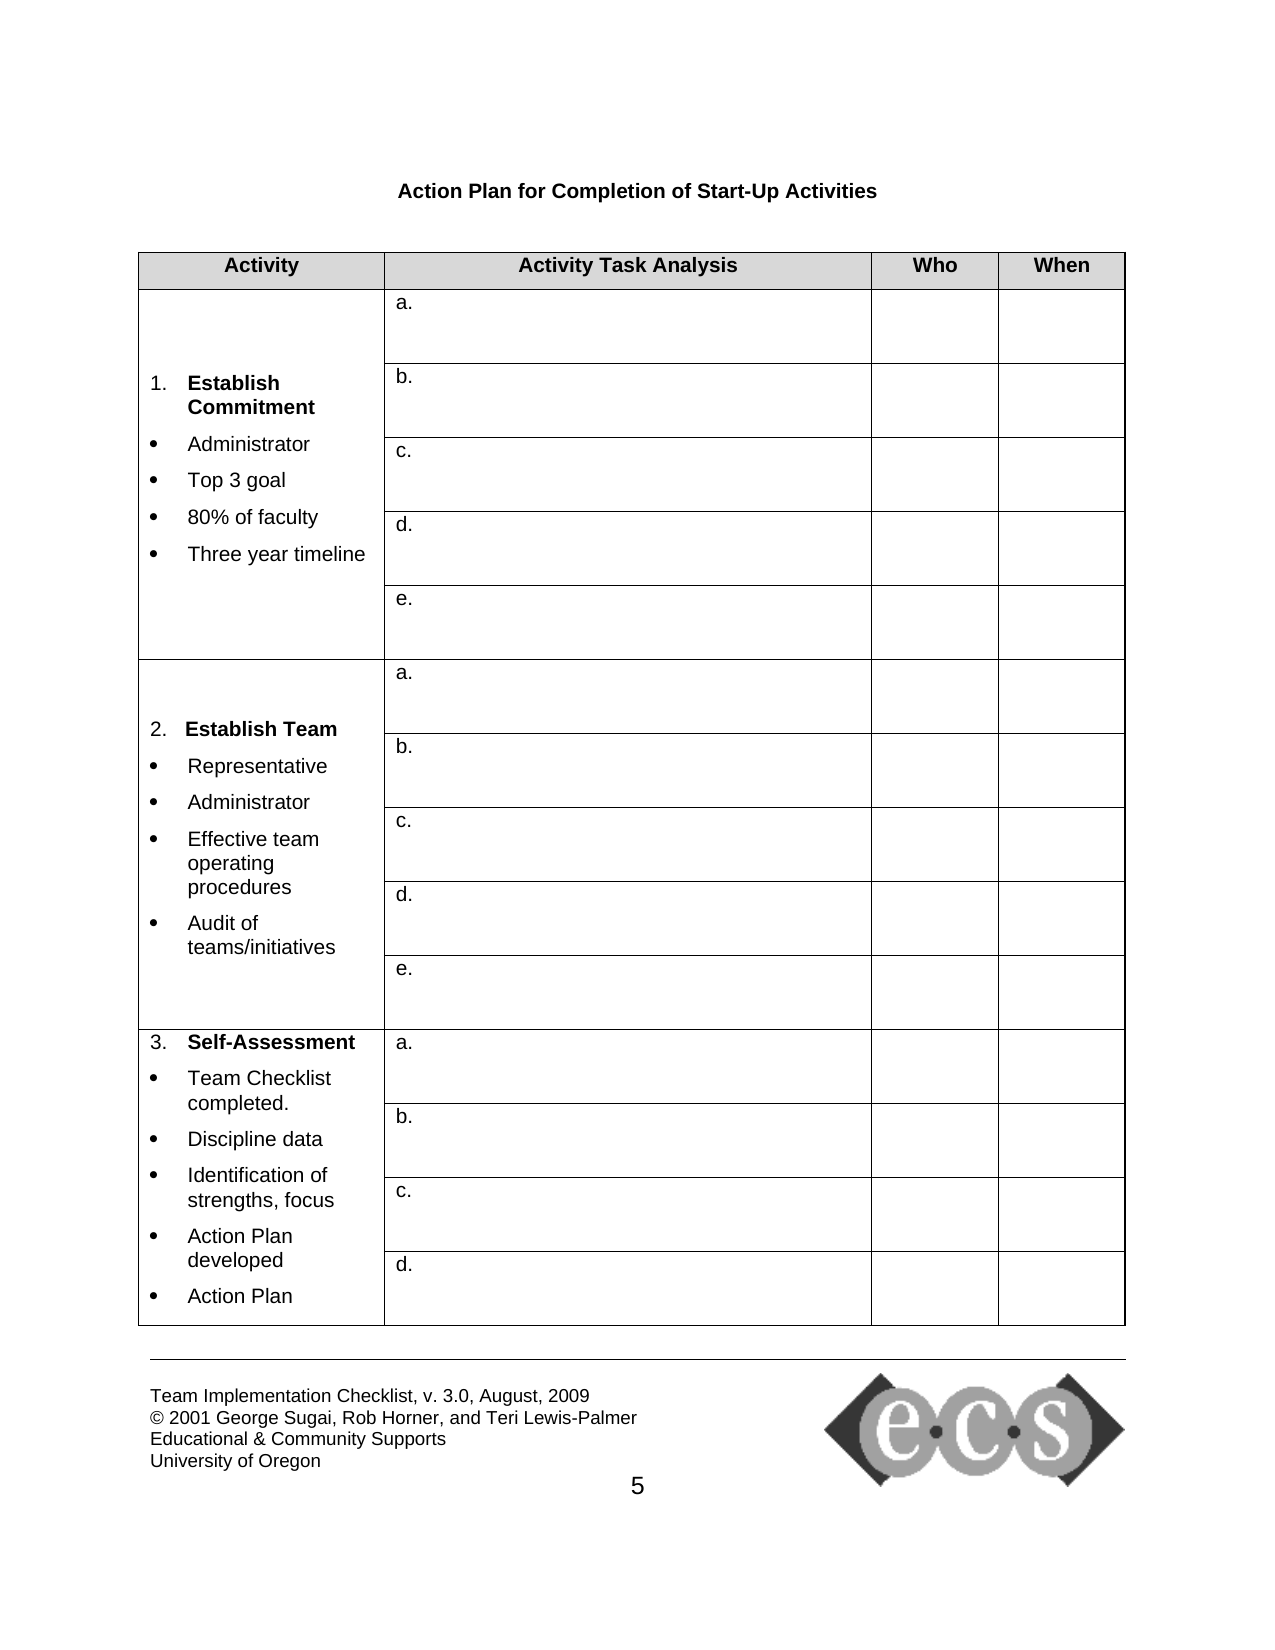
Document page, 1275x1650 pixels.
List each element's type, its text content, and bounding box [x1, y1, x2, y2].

table_cell [999, 290, 1124, 363]
table_cell [872, 512, 998, 585]
text Action Plan for Completion of Start-Up Activities [150, 179, 1125, 203]
table_cell [872, 1030, 998, 1103]
table_cell [999, 586, 1124, 659]
table_cell [872, 956, 998, 1029]
table_cell [999, 1104, 1124, 1177]
table_cell d. [385, 512, 871, 585]
table_cell b. [385, 1104, 871, 1177]
table_header Who [872, 253, 998, 289]
table_cell [872, 660, 998, 733]
table_cell [872, 1104, 998, 1177]
table_cell a. [385, 660, 871, 733]
table_cell [999, 734, 1124, 807]
table_cell c. [385, 1178, 871, 1251]
table_cell [872, 586, 998, 659]
table_cell a. [385, 1030, 871, 1103]
table_cell d. [385, 882, 871, 955]
table_cell e. [385, 586, 871, 659]
table_cell [999, 1178, 1124, 1251]
table_cell [872, 808, 998, 881]
table_cell [872, 1252, 998, 1324]
table_cell [999, 882, 1124, 955]
table_cell [999, 438, 1124, 511]
table_cell [999, 808, 1124, 881]
table_cell [872, 1178, 998, 1251]
table_cell [999, 1030, 1124, 1103]
table_cell [872, 882, 998, 955]
table_cell d. [385, 1252, 871, 1324]
table_cell 2. Establish Team Representative Administrator Effective team operating procedures Audit of teams/initiatives [139, 660, 384, 1029]
table_cell [999, 364, 1124, 437]
table_cell [872, 290, 998, 363]
table_header Activity [139, 253, 384, 289]
table_cell [999, 956, 1124, 1029]
table_cell Establish Commitment Administrator Top 3 goal 80% of faculty Three year timeline [139, 290, 384, 659]
table_cell b. [385, 364, 871, 437]
table_cell [999, 660, 1124, 733]
table_cell Self-Assessment Team Checklist completed. Discipline data Identification of strengths, focus Action Plan developed Action Plan presented to faculty [139, 1030, 384, 1324]
picture [824, 1373, 1125, 1487]
table_cell b. [385, 734, 871, 807]
table_cell [872, 438, 998, 511]
table_cell e. [385, 956, 871, 1029]
table_cell c. [385, 438, 871, 511]
table_cell a. [385, 290, 871, 363]
table_cell [999, 1252, 1124, 1324]
table_header Activity Task Analysis [385, 253, 871, 289]
table_header When [999, 253, 1124, 289]
table_cell [872, 364, 998, 437]
table_cell [999, 512, 1124, 585]
table_cell c. [385, 808, 871, 881]
table_cell [872, 734, 998, 807]
